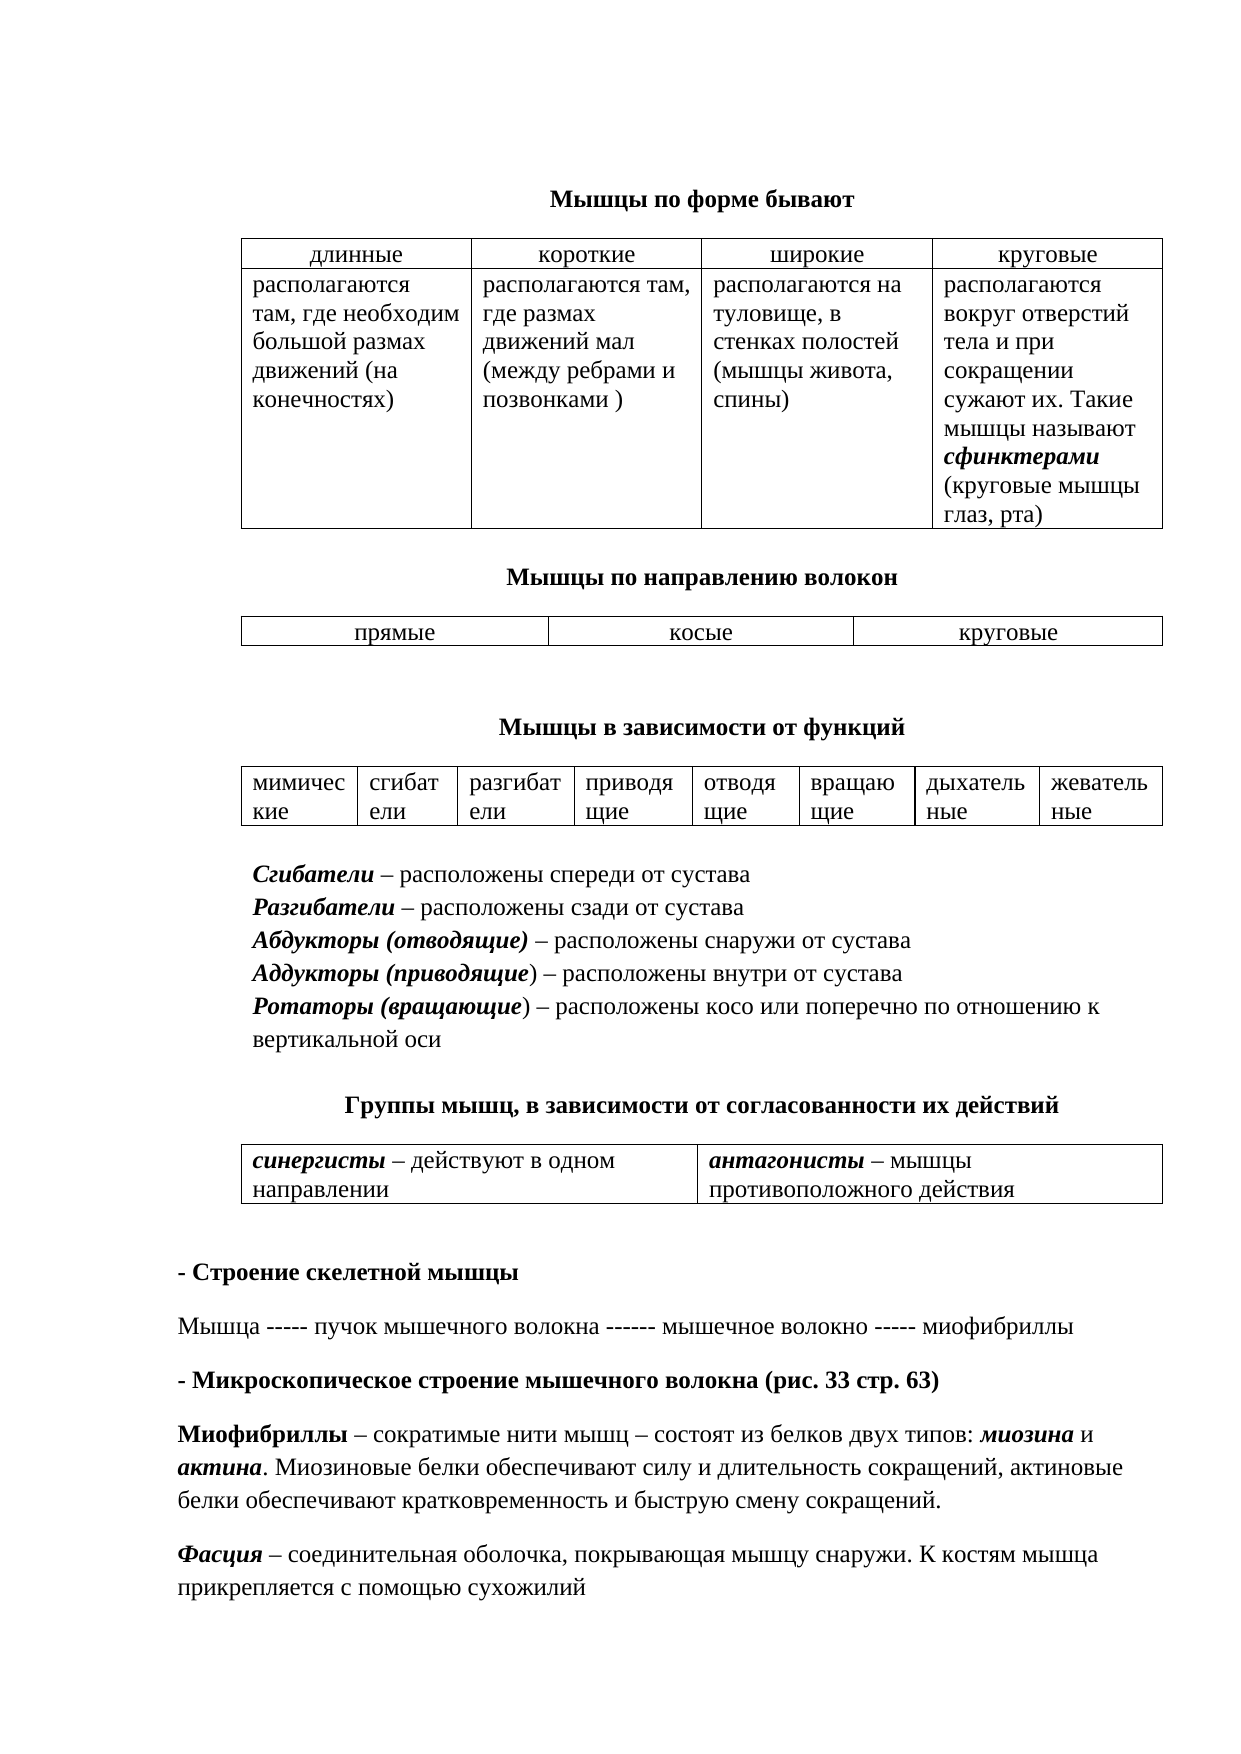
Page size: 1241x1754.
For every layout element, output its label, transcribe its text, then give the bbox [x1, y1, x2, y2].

text Фасция – соединительная оболочка, покрывающая мышцу снаружи. К костям мышца прикрепляется с помощью сухожилий [177, 1539, 1152, 1601]
table_cell располагаются на туловище, в стенках полостей (мышцы живота, спины) [702, 269, 932, 528]
list Аддукторы (приводящие) – расположены внутри от сустава [252, 958, 1152, 987]
list Мышцы в зависимости от функций [252, 712, 1152, 741]
table_header круговые [854, 617, 1162, 645]
table_header дыхательные [916, 767, 1039, 825]
table_header короткие [472, 239, 701, 268]
table_cell располагаются там, где размах движений мал (между ребрами и позвонками ) [472, 269, 701, 528]
table_header косые [549, 617, 853, 645]
list Группы мышц, в зависимости от согласованности их действий [252, 1090, 1152, 1119]
table_header сгибатели [358, 767, 457, 825]
table_header круговые [933, 239, 1162, 268]
text Мышца ----- пучок мышечного волокна ------ мышечное волокно ----- миофибриллы [177, 1311, 1152, 1340]
table_cell располагаются вокруг отверстий тела и при сокращении сужают их. Такие мышцы называют сфинктерами (круговые мышцы глаз, рта) [933, 269, 1162, 528]
table_header приводящие [575, 767, 692, 825]
table_header мимические [242, 767, 357, 825]
table_header антагонисты – мышцы противоположного действия [698, 1145, 1162, 1202]
table_header широкие [702, 239, 932, 268]
list Сгибатели – расположены спереди от сустава [252, 859, 1152, 888]
list Ротаторы (вращающие) – расположены косо или поперечно по отношению к вертикальной оси [252, 991, 1152, 1053]
list Мышцы по направлению волокон [252, 562, 1152, 590]
text - Микроскопическое строение мышечного волокна (рис. 33 стр. 63) [177, 1365, 1152, 1394]
table_header прямые [242, 617, 548, 645]
table_header вращающие [800, 767, 914, 825]
table_header разгибатели [458, 767, 574, 825]
list Мышцы по форме бывают [252, 184, 1152, 213]
table_header отводящие [693, 767, 799, 825]
table_header жевательные [1040, 767, 1162, 825]
table_cell располагаются там, где необходим большой размах движений (на конечностях) [242, 269, 471, 528]
text Миофибриллы – сократимые нити мышц – состоят из белков двух типов: миозина и актина. Миозиновые белки обеспечивают силу и длительность сокращений, актиновые белки обеспечивают кратковременность и быструю смену сокращений. [177, 1419, 1152, 1514]
text - Строение скелетной мышцы [177, 1257, 1152, 1286]
table_header длинные [242, 239, 471, 268]
list Абдукторы (отводящие) – расположены снаружи от сустава [252, 925, 1152, 954]
table_header синергисты – действуют в одном направлении [242, 1145, 697, 1202]
list Разгибатели – расположены сзади от сустава [252, 892, 1152, 921]
